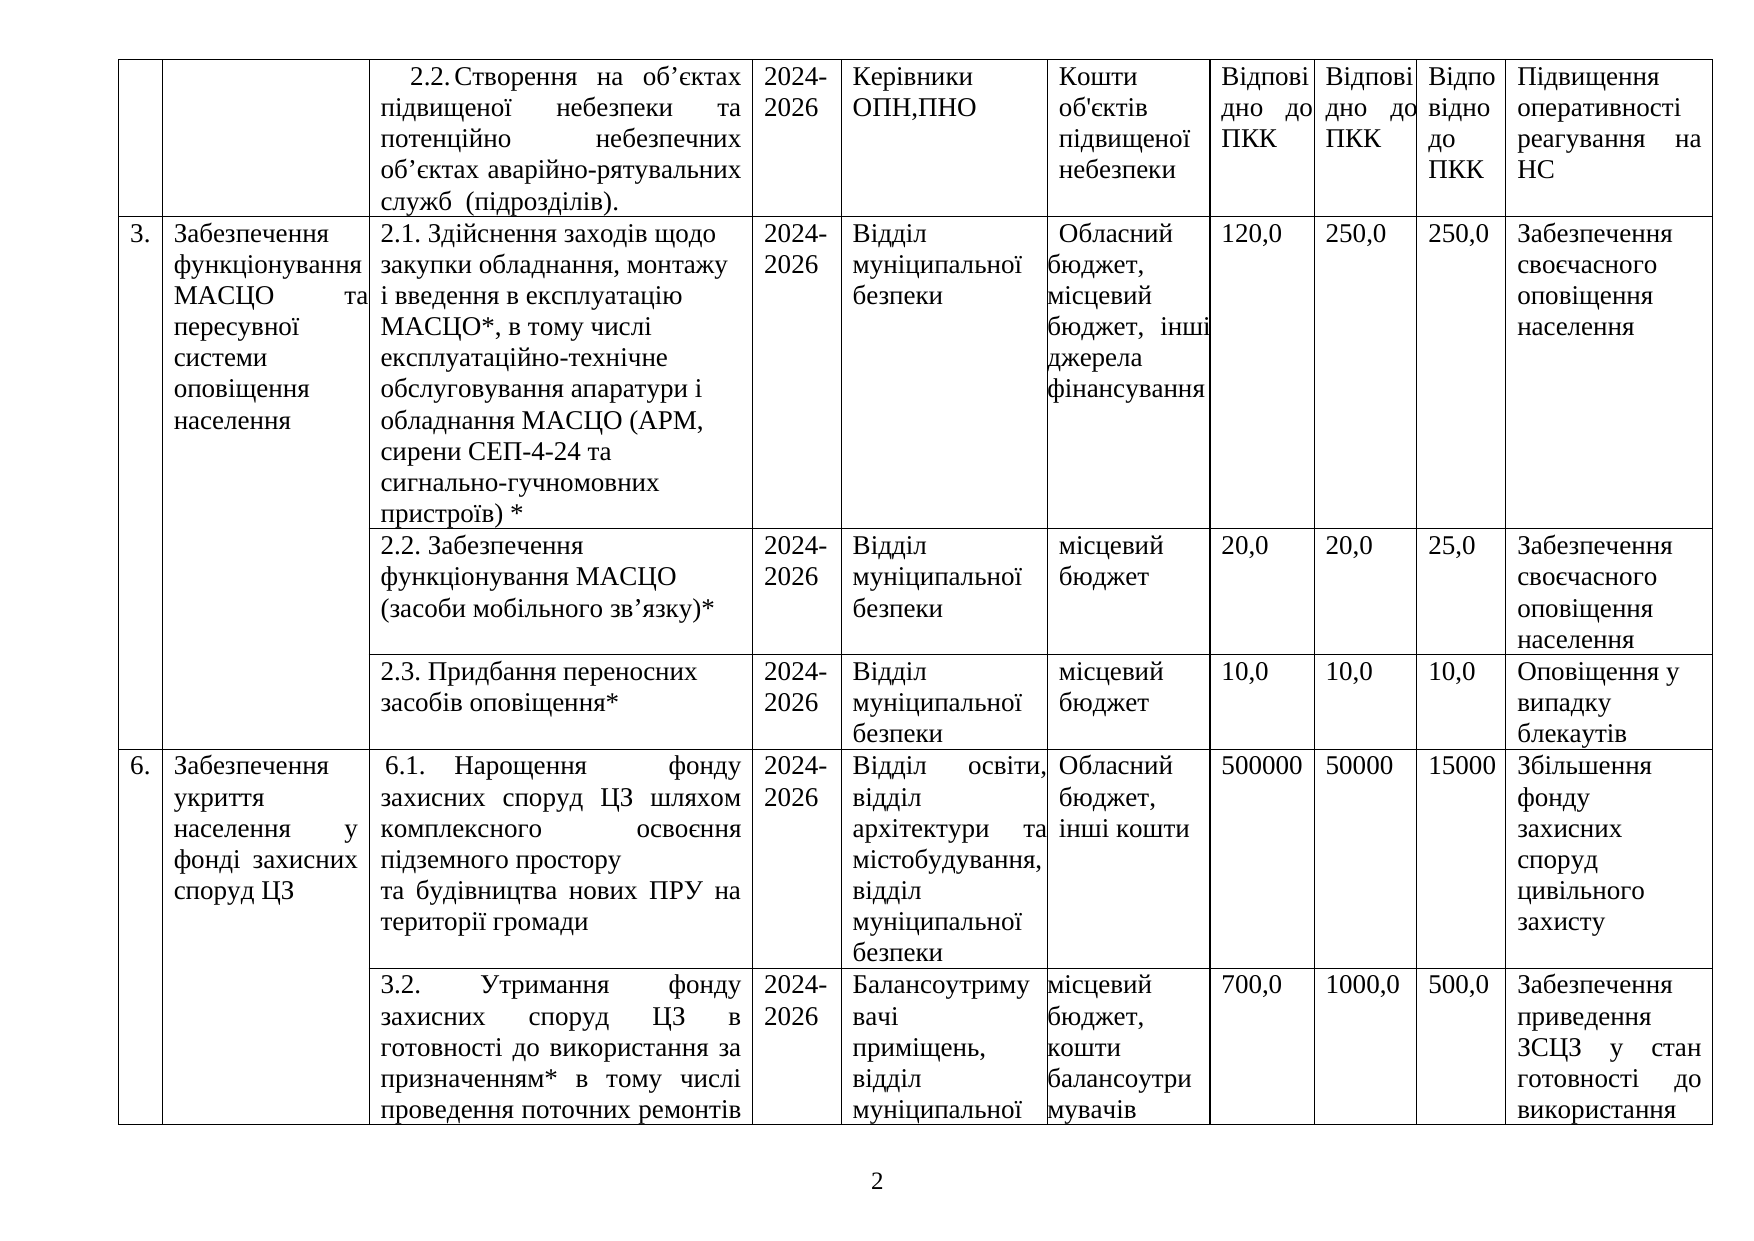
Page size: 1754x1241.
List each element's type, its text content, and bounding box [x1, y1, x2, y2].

table_cell Забезпечення своєчасного оповіщення населення [1506, 529, 1712, 654]
table_cell 2.3. Придбання переносних засобів оповіщення* [370, 655, 752, 748]
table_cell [1048, 60, 1209, 216]
table_cell 2024-2026 [753, 750, 841, 967]
table_cell 25,0 [1417, 529, 1505, 654]
table_cell 2.2. Забезпечення функціонування МАСЦО (засоби мобільного зв’язку)* [370, 529, 752, 654]
table_cell Обласний бюджет, місцевий бюджет, інші джерела фінансування [1048, 217, 1209, 528]
table_cell 250,0 [1315, 217, 1416, 528]
table_cell 500,0 [1417, 969, 1505, 1124]
table_cell 500000 [1211, 750, 1314, 967]
table_cell [119, 750, 162, 1124]
table_cell Збільшення фонду захисних споруд цивільного захисту [1506, 750, 1712, 967]
table_cell Забезпечення функціонування МАСЦО та пересувної системи оповіщення населення [163, 217, 369, 748]
table_cell Обласний бюджет, інші кошти [1048, 750, 1209, 967]
table_cell Відділ муніципальної безпеки [842, 655, 1047, 748]
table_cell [370, 969, 752, 1124]
table_cell Підвищення оперативності реагування на НС [1506, 60, 1712, 216]
table_cell Забезпечення укриття населення у фонді захисних споруд ЦЗ [163, 750, 369, 1124]
table_cell Відповідно до ПКК [1315, 60, 1416, 216]
table_cell 2024-2026 [753, 217, 841, 528]
table_cell 2024-2026 [753, 529, 841, 654]
table_cell 120,0 [1211, 217, 1314, 528]
table_cell Нарощення фонду захисних споруд ЦЗ шляхом комплексного освоєння підземного простору та будівництва нових ПРУ на території громади [370, 750, 752, 967]
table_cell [842, 969, 1047, 1124]
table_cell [1048, 969, 1209, 1124]
table_cell Відповідно до ПКК [1211, 60, 1314, 216]
table_cell 20,0 [1211, 529, 1314, 654]
table_cell 250,0 [1417, 217, 1505, 528]
table_cell Оповіщення у випадку блекаутів [1506, 655, 1712, 748]
table_cell 2.1. Здійснення заходів щодо закупки обладнання, монтажу і введення в експлуатацію МАСЦО*, в тому числі експлуатаційно-технічне обслуговування апаратури і обладнання МАСЦО (АРМ, сирени СЕП-4-24 та сигнально-гучномовних пристроїв) * [370, 217, 752, 528]
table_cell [1506, 969, 1712, 1124]
table_cell 50000 [1315, 750, 1416, 967]
table_cell [119, 217, 162, 748]
table_cell 10,0 [1211, 655, 1314, 748]
table_cell 10,0 [1417, 655, 1505, 748]
table_cell Забезпечення своєчасного оповіщення населення [1506, 217, 1712, 528]
table_cell Керівники ОПН,ПНО [842, 60, 1047, 216]
table_cell Відділ освіти, відділ архітектури та містобудування, відділ муніципальної безпеки [842, 750, 1047, 967]
table_cell Відповідно до ПКК [1417, 60, 1505, 216]
table_cell 700,0 [1211, 969, 1314, 1124]
table_cell 2024-2026 [753, 655, 841, 748]
table_cell 2024-2026 [753, 60, 841, 216]
table_cell місцевий бюджет [1048, 655, 1209, 748]
table_cell 2024-2026 [753, 969, 841, 1124]
table_cell місцевий бюджет [1048, 529, 1209, 654]
table_cell 1000,0 [1315, 969, 1416, 1124]
table_cell 10,0 [1315, 655, 1416, 748]
table_cell 15000 [1417, 750, 1505, 967]
table_cell Відділ муніципальної безпеки [842, 217, 1047, 528]
table_cell 20,0 [1315, 529, 1416, 654]
table_cell Відділ муніципальної безпеки [842, 529, 1047, 654]
table_cell Створення на об’єктах підвищеної небезпеки та потенційно небезпечних об’єктах аварійно-рятувальних служб (підрозділів). [370, 60, 752, 216]
